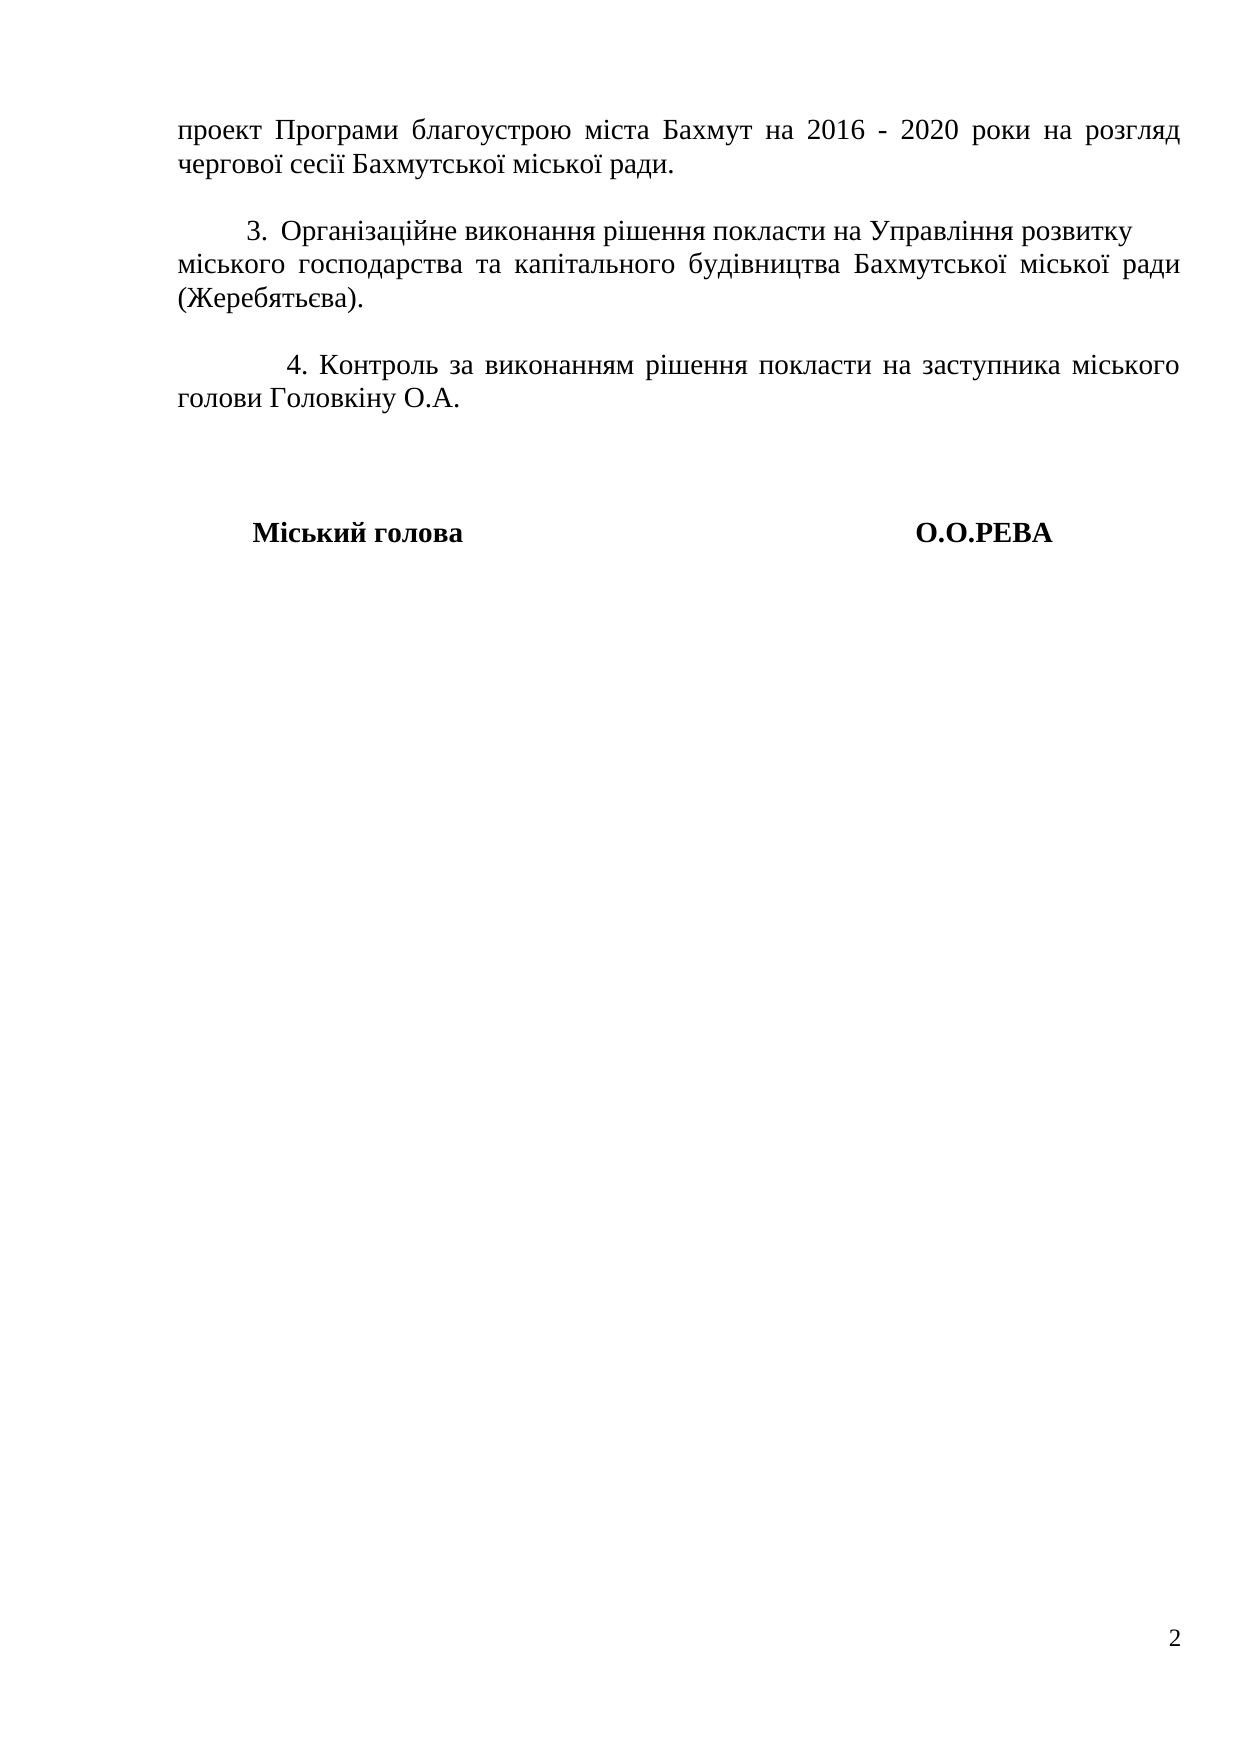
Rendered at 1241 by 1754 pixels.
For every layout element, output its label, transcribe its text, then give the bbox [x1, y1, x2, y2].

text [177, 112, 1181, 179]
text 4. Контроль за виконанням рішення покласти на заступника міського голови Головкіну О.А. [177, 347, 1181, 414]
text міського господарства та капітального будівництва Бахмутської міської ради (Жеребятьєва). [177, 246, 1181, 313]
subtitle Міський голова О.О.РЕВА [177, 515, 1181, 548]
list Організаційне виконання рішення покласти на Управління розвитку [246, 213, 1181, 246]
